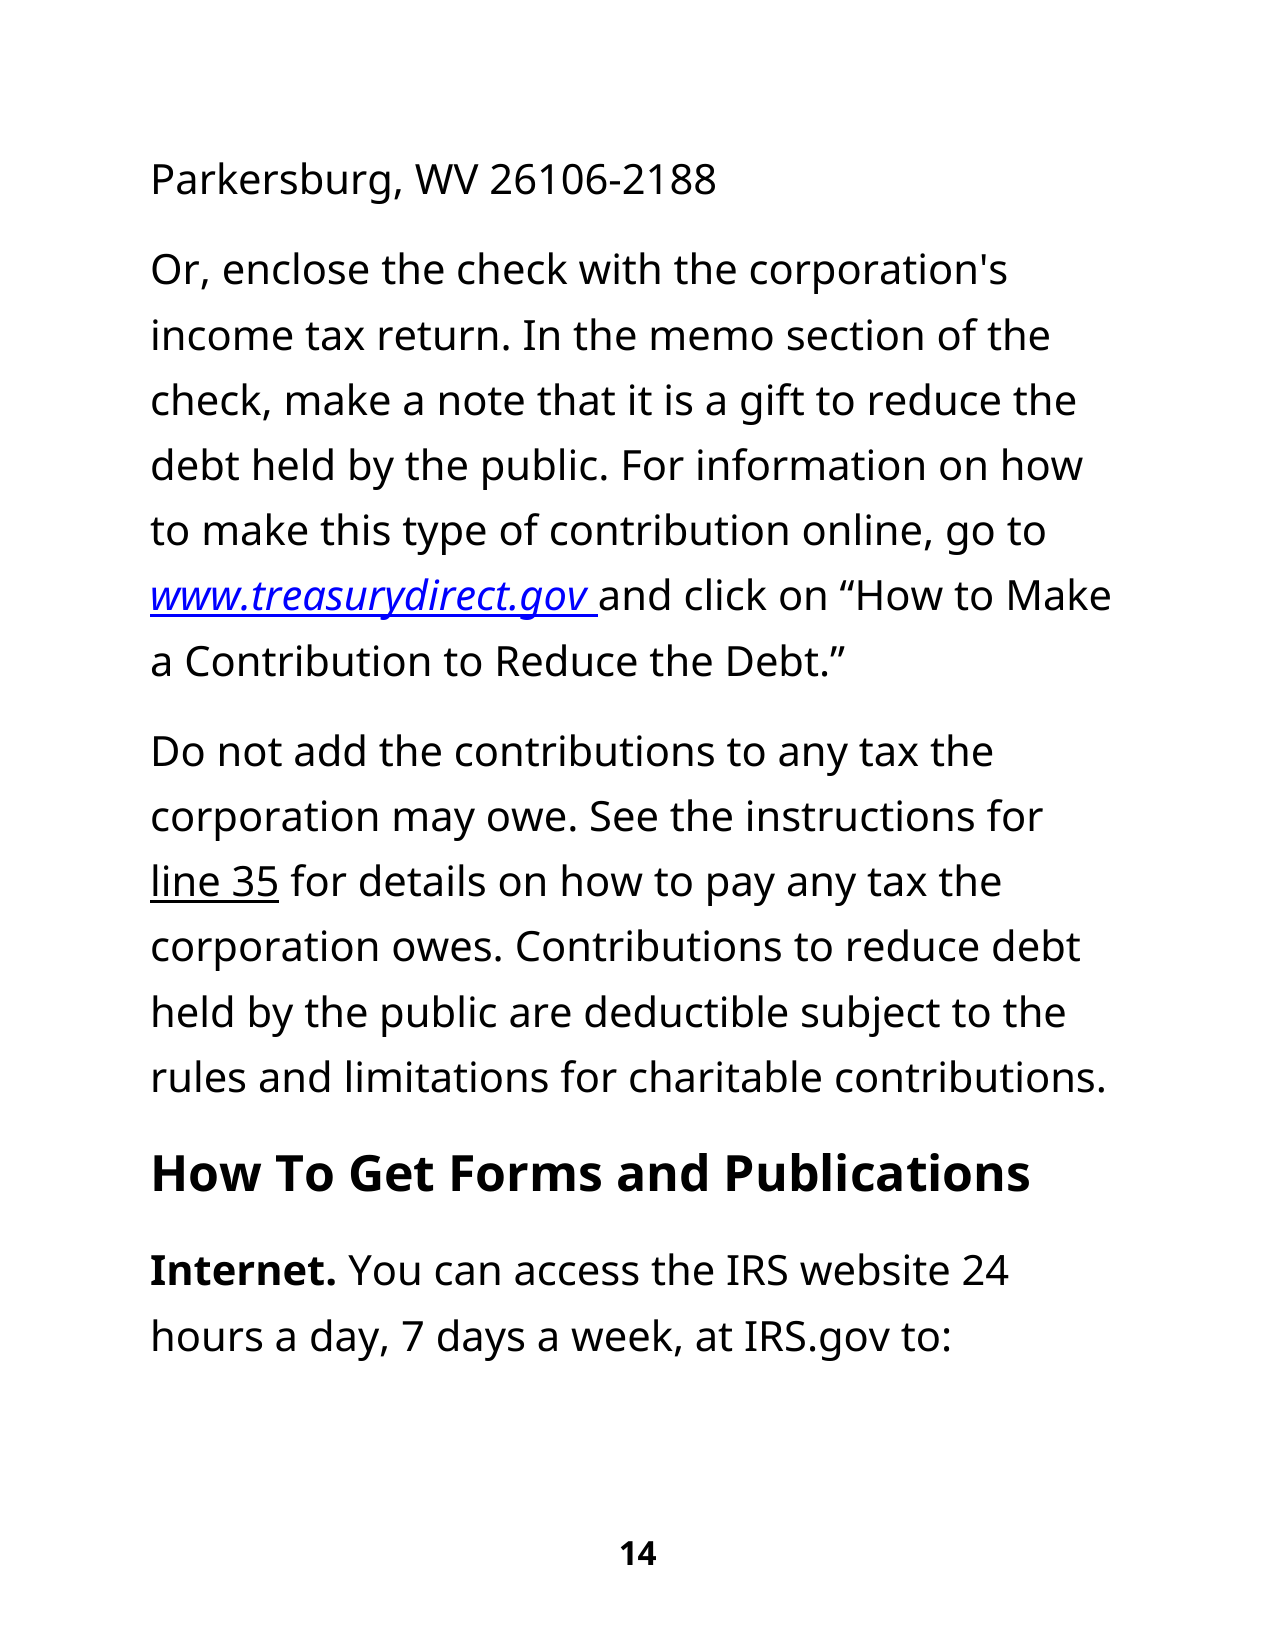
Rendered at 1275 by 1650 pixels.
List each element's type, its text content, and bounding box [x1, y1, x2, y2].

text Or, enclose the check with the corporation's income tax return. In the memo section of the check, make a note that it is a gift to reduce the debt held by the public. For information on how to make this type of contribution online, go to www.treasurydirect.gov and click on “How to Make a Contribution to Reduce the Debt.” [150, 240, 1125, 688]
text Parkersburg, WV 26106-2188 [150, 150, 1125, 207]
text Do not add the contributions to any tax the corporation may owe. See the instructions for line 35 for details on how to pay any tax the corporation owes. Contributions to reduce debt held by the public are deductible subject to the rules and limitations for charitable contributions. [150, 722, 1125, 1104]
subtitle How To Get Forms and Publications [150, 1138, 1125, 1206]
text Internet. You can access the IRS website 24 hours a day, 7 days a week, at IRS.gov to: [150, 1241, 1125, 1363]
